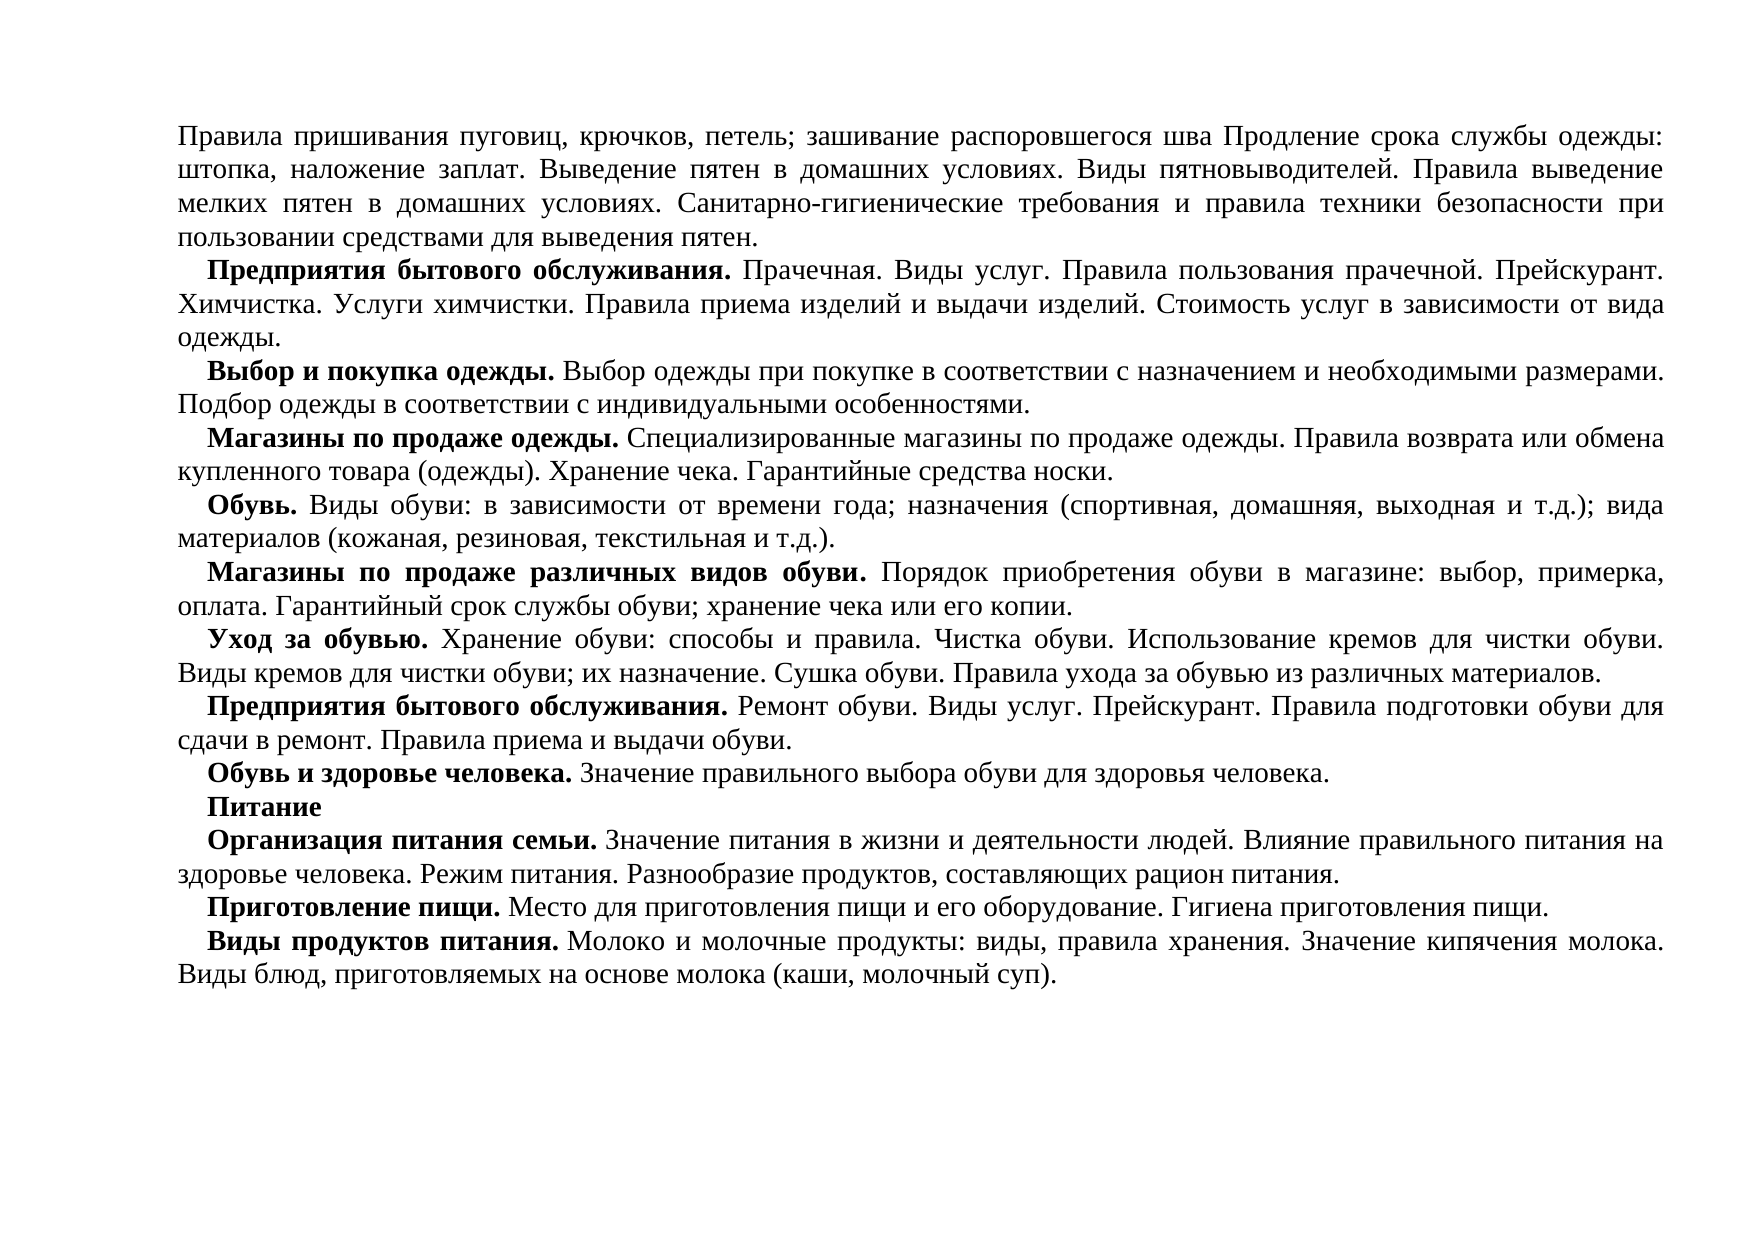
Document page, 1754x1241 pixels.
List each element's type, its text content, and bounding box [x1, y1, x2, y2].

text Предприятия бытового обслуживания. Ремонт обуви. Виды услуг. Прейскурант. Правила подготовки обуви для сдачи в ремонт. Правила приема и выдачи обуви. [177, 688, 1665, 755]
text Организация питания семьи. Значение питания в жизни и деятельности людей. Влияние правильного питания на здоровье человека. Режим питания. Разнообразие продуктов, составляющих рацион питания. [177, 822, 1665, 889]
text Питание [177, 789, 1665, 822]
text Выбор и покупка одежды. Выбор одежды при покупке в соответствии с назначением и необходимыми размерами. Подбор одежды в соответствии с индивидуальными особенностями. [177, 353, 1665, 420]
text Магазины по продаже одежды. Специализированные магазины по продаже одежды. Правила возврата или обмена купленного товара (одежды). Хранение чека. Гарантийные средства носки. [177, 420, 1665, 487]
text Уход за обувью. Хранение обуви: способы и правила. Чистка обуви. Использование кремов для чистки обуви. Виды кремов для чистки обуви; их назначение. Сушка обуви. Правила ухода за обувью из различных материалов. [177, 621, 1665, 688]
text Обувь и здоровье человека. Значение правильного выбора обуви для здоровья человека. [177, 755, 1665, 789]
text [177, 118, 1665, 252]
text Виды продуктов питания. Молоко и молочные продукты: виды, правила хранения. Значение кипячения молока. Виды блюд, приготовляемых на основе молока (каши, молочный суп). [177, 923, 1665, 990]
text Приготовление пищи. Место для приготовления пищи и его оборудование. Гигиена приготовления пищи. [177, 889, 1665, 923]
text Обувь. Виды обуви: в зависимости от времени года; назначения (спортивная, домашняя, выходная и т.д.); вида материалов (кожаная, резиновая, текстильная и т.д.). [177, 487, 1665, 554]
text Предприятия бытового обслуживания. Прачечная. Виды услуг. Правила пользования прачечной. Прейскурант. Химчистка. Услуги химчистки. Правила приема изделий и выдачи изделий. Стоимость услуг в зависимости от вида одежды. [177, 252, 1665, 353]
text Магазины по продаже различных видов обуви. Порядок приобретения обуви в магазине: выбор, примерка, оплата. Гарантийный срок службы обуви; хранение чека или его копии. [177, 554, 1665, 621]
